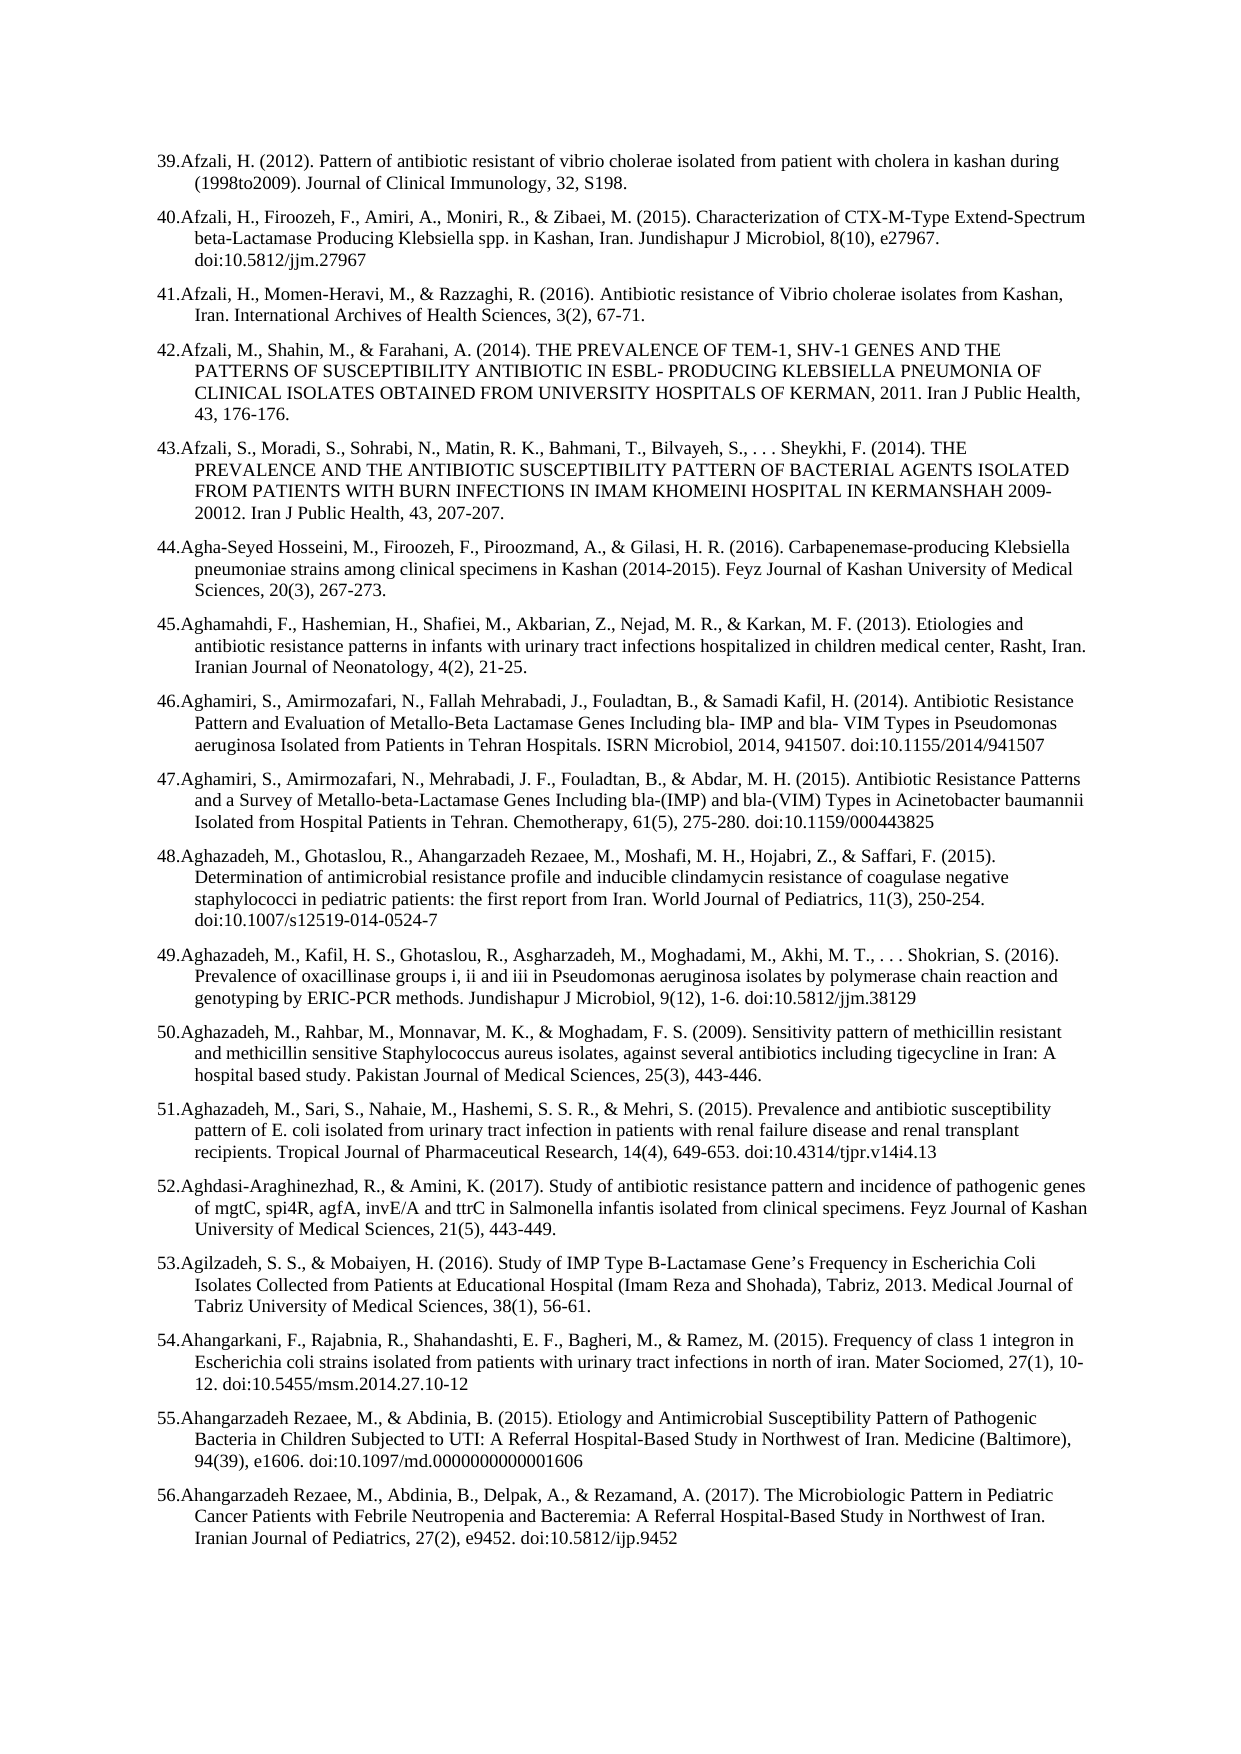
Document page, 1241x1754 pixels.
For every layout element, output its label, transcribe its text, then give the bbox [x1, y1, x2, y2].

list Afzali, S., Moradi, S., Sohrabi, N., Matin, R. K., Bahmani, T., Bilvayeh, S., . . . Sheykhi, F. (2014). THE PREVALENCE AND THE ANTIBIOTIC SUSCEPTIBILITY PATTERN OF BACTERIAL AGENTS ISOLATED FROM PATIENTS WITH BURN INFECTIONS IN IMAM KHOMEINI HOSPITAL IN KERMANSHAH 2009-20012. Iran J Public Health, 43, 207-207. [157, 437, 1090, 523]
list Agilzadeh, S. S., & Mobaiyen, H. (2016). Study of IMP Type Β-Lactamase Gene’s Frequency in Escherichia Coli Isolates Collected from Patients at Educational Hospital (Imam Reza and Shohada), Tabriz, 2013. Medical Journal of Tabriz University of Medical Sciences, 38(1), 56-61. [157, 1252, 1090, 1317]
list Aghazadeh, M., Kafil, H. S., Ghotaslou, R., Asgharzadeh, M., Moghadami, M., Akhi, M. T., . . . Shokrian, S. (2016). Prevalence of oxacillinase groups i, ii and iii in Pseudomonas aeruginosa isolates by polymerase chain reaction and genotyping by ERIC-PCR methods. Jundishapur J Microbiol, 9(12), 1-6. doi:10.5812/jjm.38129 [157, 943, 1090, 1008]
list Ahangarkani, F., Rajabnia, R., Shahandashti, E. F., Bagheri, M., & Ramez, M. (2015). Frequency of class 1 integron in Escherichia coli strains isolated from patients with urinary tract infections in north of iran. Mater Sociomed, 27(1), 10-12. doi:10.5455/msm.2014.27.10-12 [157, 1329, 1090, 1394]
list Aghamiri, S., Amirmozafari, N., Mehrabadi, J. F., Fouladtan, B., & Abdar, M. H. (2015). Antibiotic Resistance Patterns and a Survey of Metallo-beta-Lactamase Genes Including bla-(IMP) and bla-(VIM) Types in Acinetobacter baumannii Isolated from Hospital Patients in Tehran. Chemotherapy, 61(5), 275-280. doi:10.1159/000443825 [157, 767, 1090, 832]
list Aghamiri, S., Amirmozafari, N., Fallah Mehrabadi, J., Fouladtan, B., & Samadi Kafil, H. (2014). Antibiotic Resistance Pattern and Evaluation of Metallo-Beta Lactamase Genes Including bla- IMP and bla- VIM Types in Pseudomonas aeruginosa Isolated from Patients in Tehran Hospitals. ISRN Microbiol, 2014, 941507. doi:10.1155/2014/941507 [157, 690, 1090, 755]
list Ahangarzadeh Rezaee, M., & Abdinia, B. (2015). Etiology and Antimicrobial Susceptibility Pattern of Pathogenic Bacteria in Children Subjected to UTI: A Referral Hospital-Based Study in Northwest of Iran. Medicine (Baltimore), 94(39), e1606. doi:10.1097/md.0000000000001606 [157, 1407, 1090, 1471]
list Aghamahdi, F., Hashemian, H., Shafiei, M., Akbarian, Z., Nejad, M. R., & Karkan, M. F. (2013). Etiologies and antibiotic resistance patterns in infants with urinary tract infections hospitalized in children medical center, Rasht, Iran. Iranian Journal of Neonatology, 4(2), 21-25. [157, 613, 1090, 678]
list Afzali, H., Firoozeh, F., Amiri, A., Moniri, R., & Zibaei, M. (2015). Characterization of CTX-M-Type Extend-Spectrum beta-Lactamase Producing Klebsiella spp. in Kashan, Iran. Jundishapur J Microbiol, 8(10), e27967. doi:10.5812/jjm.27967 [157, 206, 1090, 270]
list Afzali, M., Shahin, M., & Farahani, A. (2014). THE PREVALENCE OF TEM-1, SHV-1 GENES AND THE PATTERNS OF SUSCEPTIBILITY ANTIBIOTIC IN ESBL- PRODUCING KLEBSIELLA PNEUMONIA OF CLINICAL ISOLATES OBTAINED FROM UNIVERSITY HOSPITALS OF KERMAN, 2011. Iran J Public Health, 43, 176-176. [157, 338, 1090, 425]
list Aghazadeh, M., Sari, S., Nahaie, M., Hashemi, S. S. R., & Mehri, S. (2015). Prevalence and antibiotic susceptibility pattern of E. coli isolated from urinary tract infection in patients with renal failure disease and renal transplant recipients. Tropical Journal of Pharmaceutical Research, 14(4), 649-653. doi:10.4314/tjpr.v14i4.13 [157, 1098, 1090, 1162]
list Aghazadeh, M., Ghotaslou, R., Ahangarzadeh Rezaee, M., Moshafi, M. H., Hojabri, Z., & Saffari, F. (2015). Determination of antimicrobial resistance profile and inducible clindamycin resistance of coagulase negative staphylococci in pediatric patients: the first report from Iran. World Journal of Pediatrics, 11(3), 250-254. doi:10.1007/s12519-014-0524-7 [157, 845, 1090, 931]
list Aghazadeh, M., Rahbar, M., Monnavar, M. K., & Moghadam, F. S. (2009). Sensitivity pattern of methicillin resistant and methicillin sensitive Staphylococcus aureus isolates, against several antibiotics including tigecycline in Iran: A hospital based study. Pakistan Journal of Medical Sciences, 25(3), 443-446. [157, 1021, 1090, 1085]
list Ahangarzadeh Rezaee, M., Abdinia, B., Delpak, A., & Rezamand, A. (2017). The Microbiologic Pattern in Pediatric Cancer Patients with Febrile Neutropenia and Bacteremia: A Referral Hospital-Based Study in Northwest of Iran. Iranian Journal of Pediatrics, 27(2), e9452. doi:10.5812/ijp.9452 [157, 1484, 1090, 1548]
list Agha-Seyed Hosseini, M., Firoozeh, F., Piroozmand, A., & Gilasi, H. R. (2016). Carbapenemase-producing Klebsiella pneumoniae strains among clinical specimens in Kashan (2014-2015). Feyz Journal of Kashan University of Medical Sciences, 20(3), 267-273. [157, 536, 1090, 601]
list Afzali, H. (2012). Pattern of antibiotic resistant of vibrio cholerae isolated from patient with cholera in kashan during (1998to2009). Journal of Clinical Immunology, 32, S198. [157, 150, 1090, 193]
list Afzali, H., Momen-Heravi, M., & Razzaghi, R. (2016). Antibiotic resistance of Vibrio cholerae isolates from Kashan, Iran. International Archives of Health Sciences, 3(2), 67-71. [157, 283, 1090, 326]
list Aghdasi-Araghinezhad, R., & Amini, K. (2017). Study of antibiotic resistance pattern and incidence of pathogenic genes of mgtC, spi4R, agfA, invE/A and ttrC in Salmonella infantis isolated from clinical specimens. Feyz Journal of Kashan University of Medical Sciences, 21(5), 443-449. [157, 1175, 1090, 1240]
